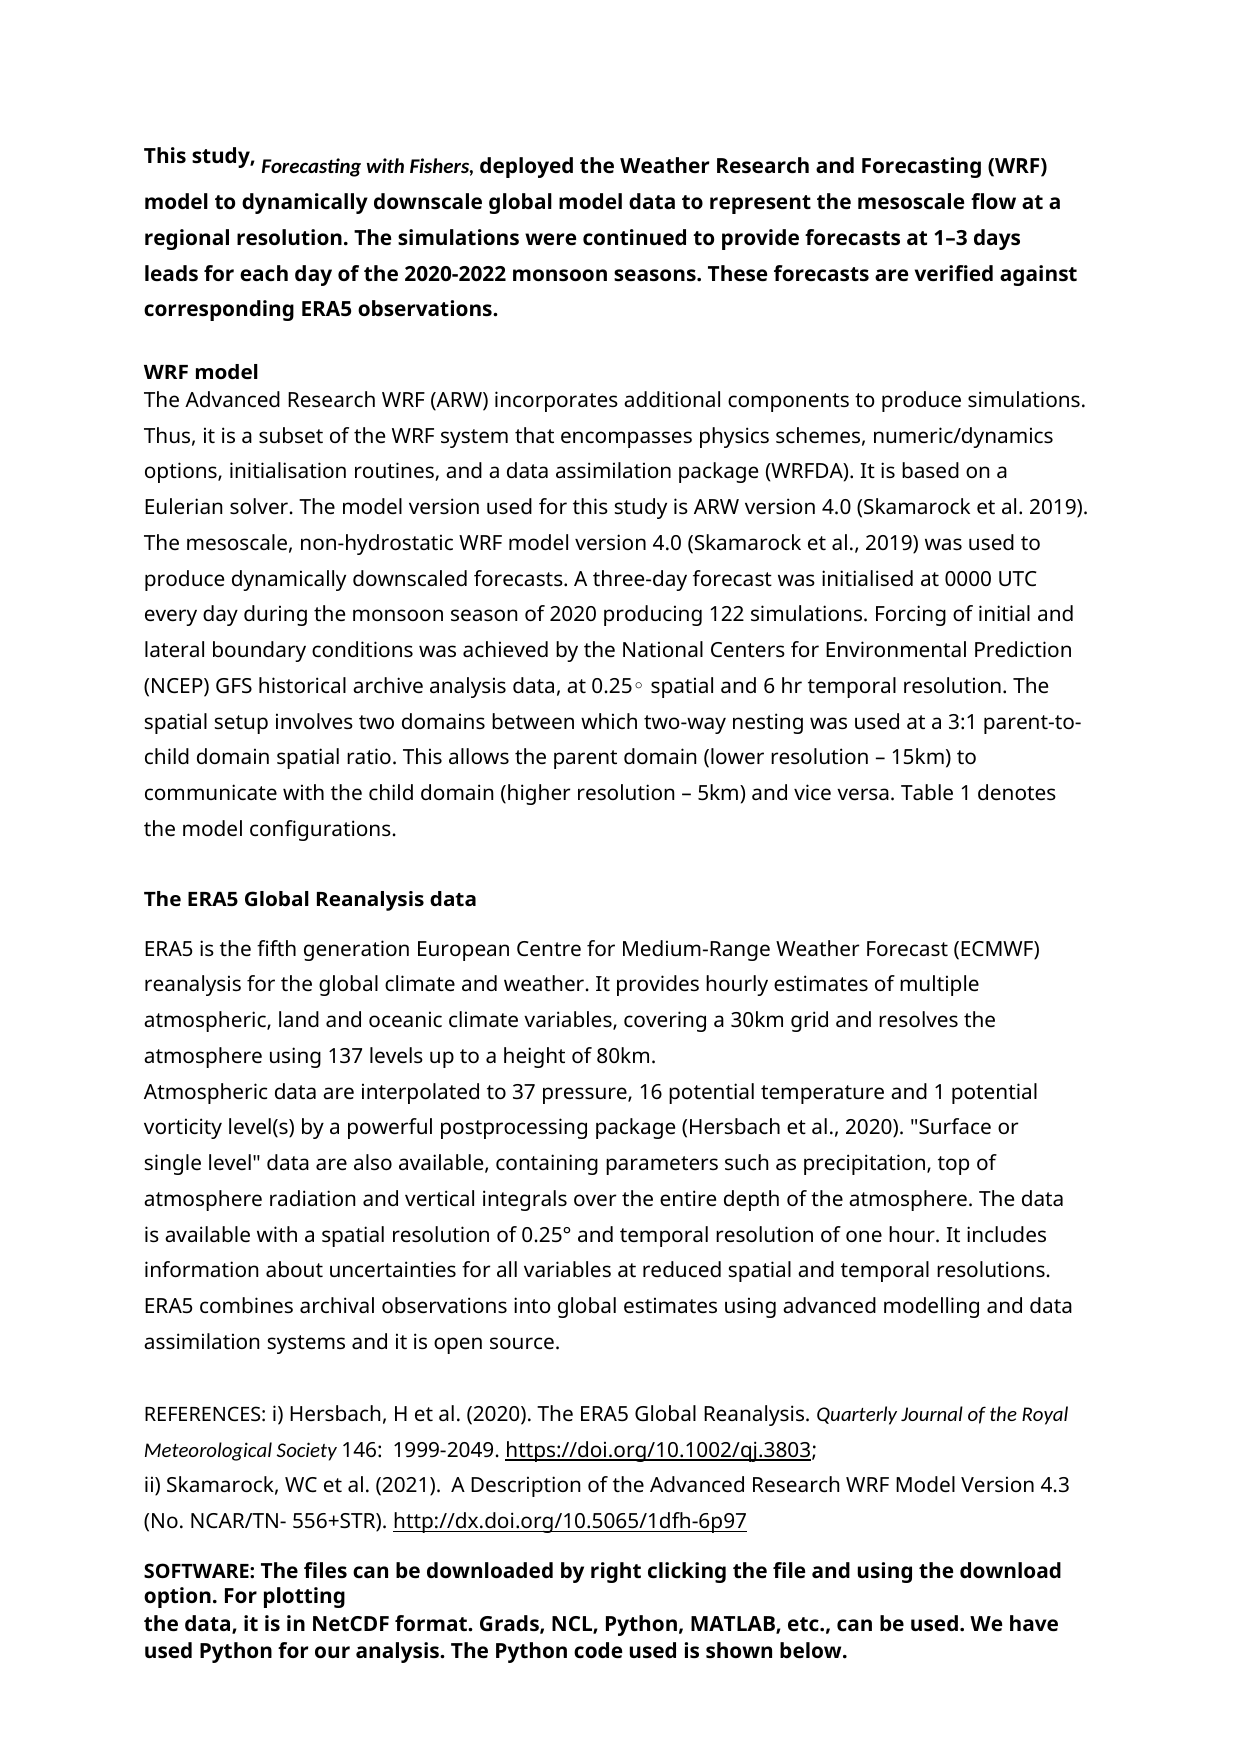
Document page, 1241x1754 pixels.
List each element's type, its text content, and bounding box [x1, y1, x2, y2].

text The Advanced Research WRF (ARW) incorporates additional components to produce simulations. Thus, it is a subset of the WRF system that encompasses physics schemes, numeric/dynamics options, initialisation routines, and a data assimilation package (WRFDA). It is based on a Eulerian solver. The model version used for this study is ARW version 4.0 (Skamarock et al. 2019). The mesoscale, non-hydrostatic WRF model version 4.0 (Skamarock et al., 2019) was used to produce dynamically downscaled forecasts. A three-day forecast was initialised at 0000 UTC every day during the monsoon season of 2020 producing 122 simulations. Forcing of initial and lateral boundary conditions was achieved by the National Centers for Environmental Prediction (NCEP) GFS historical archive analysis data, at 0.25◦ spatial and 6 hr temporal resolution. The spatial setup involves two domains between which two-way nesting was used at a 3:1 parent-to-child domain spatial ratio. This allows the parent domain (lower resolution – 15km) to communicate with the child domain (higher resolution – 5km) and vice versa. Table 1 denotes the model configurations. [144, 385, 1091, 842]
text SOFTWARE: The files can be downloaded by right clicking the file and using the download option. For plotting [144, 1558, 1101, 1609]
text ii) Skamarock, WC et al. (2021). A Description of the Advanced Research WRF Model Version 4.3 (No. NCAR/TN- 556+STR). http://dx.doi.org/10.5065/1dfh-6p97 [144, 1471, 1101, 1535]
text WRF model [144, 358, 1101, 385]
text The ERA5 Global Reanalysis data [144, 886, 1101, 913]
text This study, Forecasting with Fishers, deployed the Weather Research and Forecasting (WRF) model to dynamically downscale global model data to represent the mesoscale flow at a regional resolution. The simulations were continued to provide forecasts at 1–3 days leads for each day of the 2020-2022 monsoon seasons. These forecasts are verified against corresponding ERA5 observations. [144, 142, 1082, 323]
text Atmospheric data are interpolated to 37 pressure, 16 potential temperature and 1 potential vorticity level(s) by a powerful postprocessing package (Hersbach et al., 2020). "Surface or single level" data are also available, containing parameters such as precipitation, top of atmosphere radiation and vertical integrals over the entire depth of the atmosphere. The data is available with a spatial resolution of 0.25° and temporal resolution of one hour. It includes information about uncertainties for all variables at reduced spatial and temporal resolutions. ERA5 combines archival observations into global estimates using advanced modelling and data assimilation systems and it is open source. [144, 1077, 1082, 1355]
text the data, it is in NetCDF format. Grads, NCL, Python, MATLAB, etc., can be used. We have used Python for our analysis. The Python code used is shown below. [144, 1609, 1101, 1664]
text ERA5 is the fifth generation European Centre for Medium-Range Weather Forecast (ECMWF) reanalysis for the global climate and weather. It provides hourly estimates of multiple atmospheric, land and oceanic climate variables, covering a 30km grid and resolves the atmosphere using 137 levels up to a height of 80km. [144, 934, 1101, 1069]
text REFERENCES: i) Hersbach, H et al. (2020). The ERA5 Global Reanalysis. Quarterly Journal of the Royal Meteorological Society 146: 1999-2049. https://doi.org/10.1002/qj.3803; [144, 1399, 1101, 1463]
